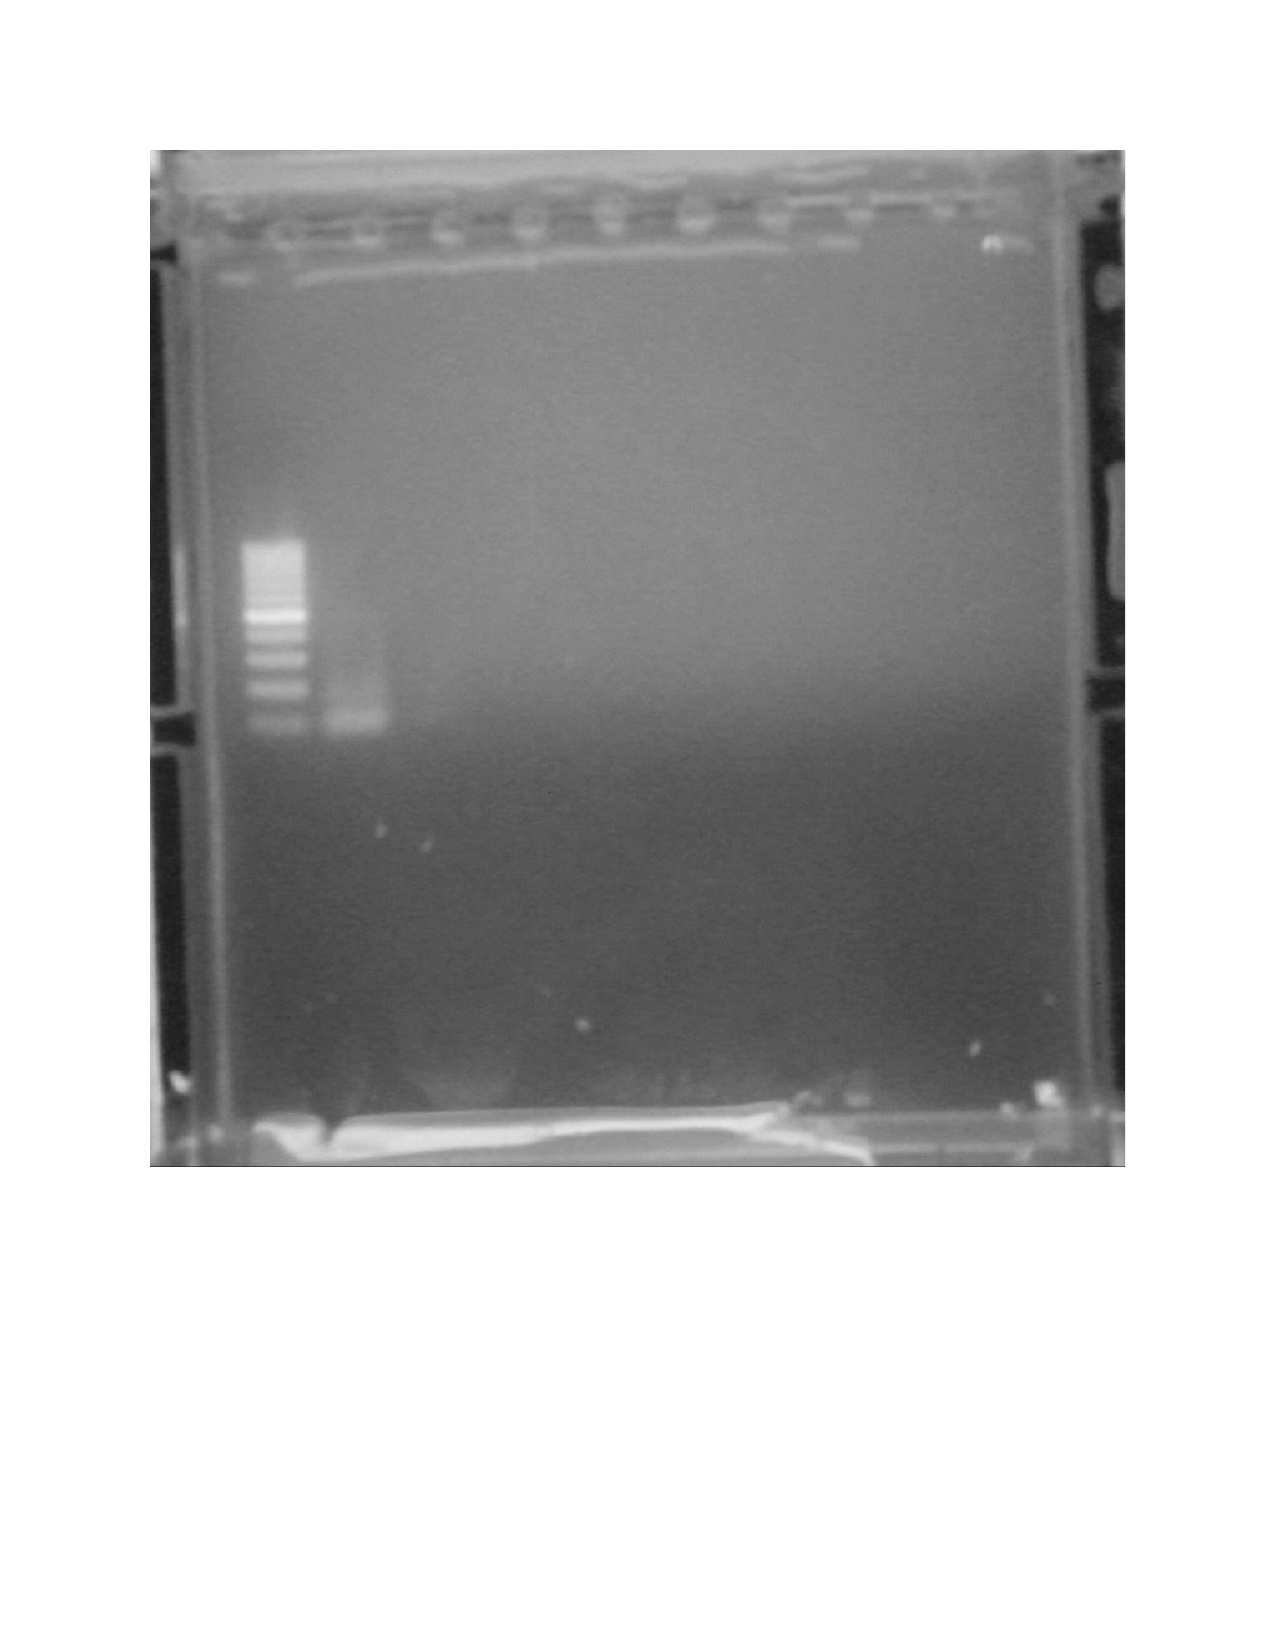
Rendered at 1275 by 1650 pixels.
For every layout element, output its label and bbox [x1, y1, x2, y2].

picture [150, 150, 1125, 1167]
